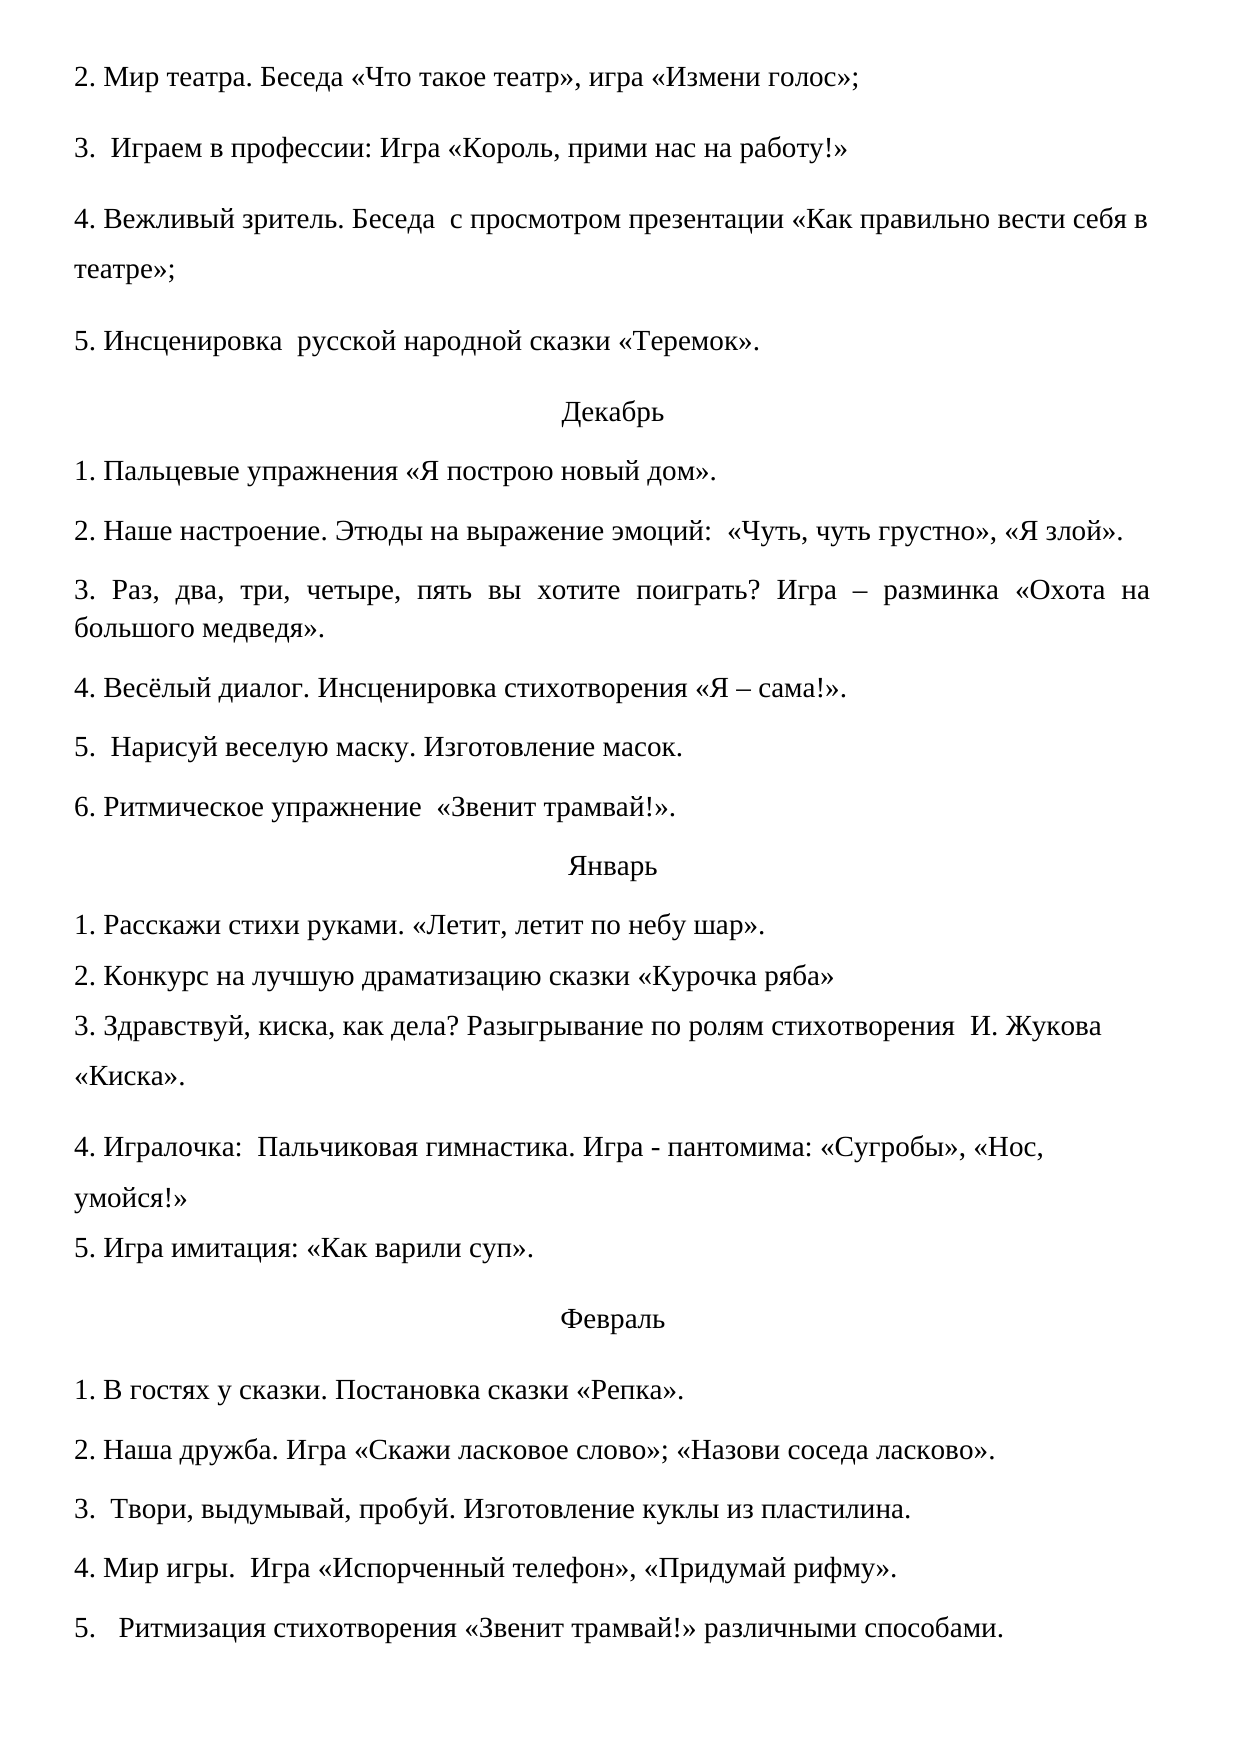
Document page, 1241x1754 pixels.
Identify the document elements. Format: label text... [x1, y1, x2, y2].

list Наша дружба. Игра «Скажи ласковое слово»; «Назови соседа ласково». [74, 1432, 1152, 1465]
text 5. Инсценировка русской народной сказки «Теремок». [74, 323, 1152, 356]
list Ритмизация стихотворения «Звенит трамвай!» различными способами. [74, 1610, 1152, 1643]
text 1. Расскажи стихи руками. «Летит, летит по небу шар». 2. Конкурс на лучшую драматизацию сказки «Курочка ряба» 3. Здравствуй, киска, как дела? Разыгрывание по ролям стихотворения И. Жукова «Киска». [74, 907, 1152, 1092]
text 2. Наше настроение. Этюды на выражение эмоций: «Чуть, чуть грустно», «Я злой». [74, 513, 1152, 546]
list Твори, выдумывай, пробуй. Изготовление куклы из пластилина. [74, 1491, 1152, 1525]
list Мир игры. Игра «Испорченный телефон», «Придумай рифму». [74, 1551, 1152, 1584]
text 3. Раз, два, три, четыре, пять вы хотите поиграть? Игра – разминка «Охота на большого медведя». [74, 572, 1152, 644]
text 5. Нарисуй веселую маску. Изготовление масок. [74, 729, 1152, 763]
text 4. Весёлый диалог. Инсценировка стихотворения «Я – сама!». [74, 670, 1152, 703]
text 4. Вежливый зритель. Беседа с просмотром презентации «Как правильно вести себя в театре»; [74, 201, 1152, 285]
text 4. Игралочка: Пальчиковая гимнастика. Игра - пантомима: «Сугробы», «Нос, умойся!» 5. Игра имитация: «Как варили суп». [74, 1129, 1152, 1264]
text 2. Мир театра. Беседа «Что такое театр», игра «Измени голос»; [74, 59, 1152, 93]
list В гостях у сказки. Постановка сказки «Репка». [74, 1372, 1152, 1406]
text Февраль [74, 1301, 1152, 1335]
text 1. Пальцевые упражнения «Я построю новый дом». [74, 453, 1152, 487]
text Декабрь [74, 394, 1152, 427]
text 3. Играем в профессии: Игра «Король, прими нас на работу!» [74, 130, 1152, 164]
text 6. Ритмическое упражнение «Звенит трамвай!». [74, 789, 1152, 822]
text Январь [74, 848, 1152, 882]
